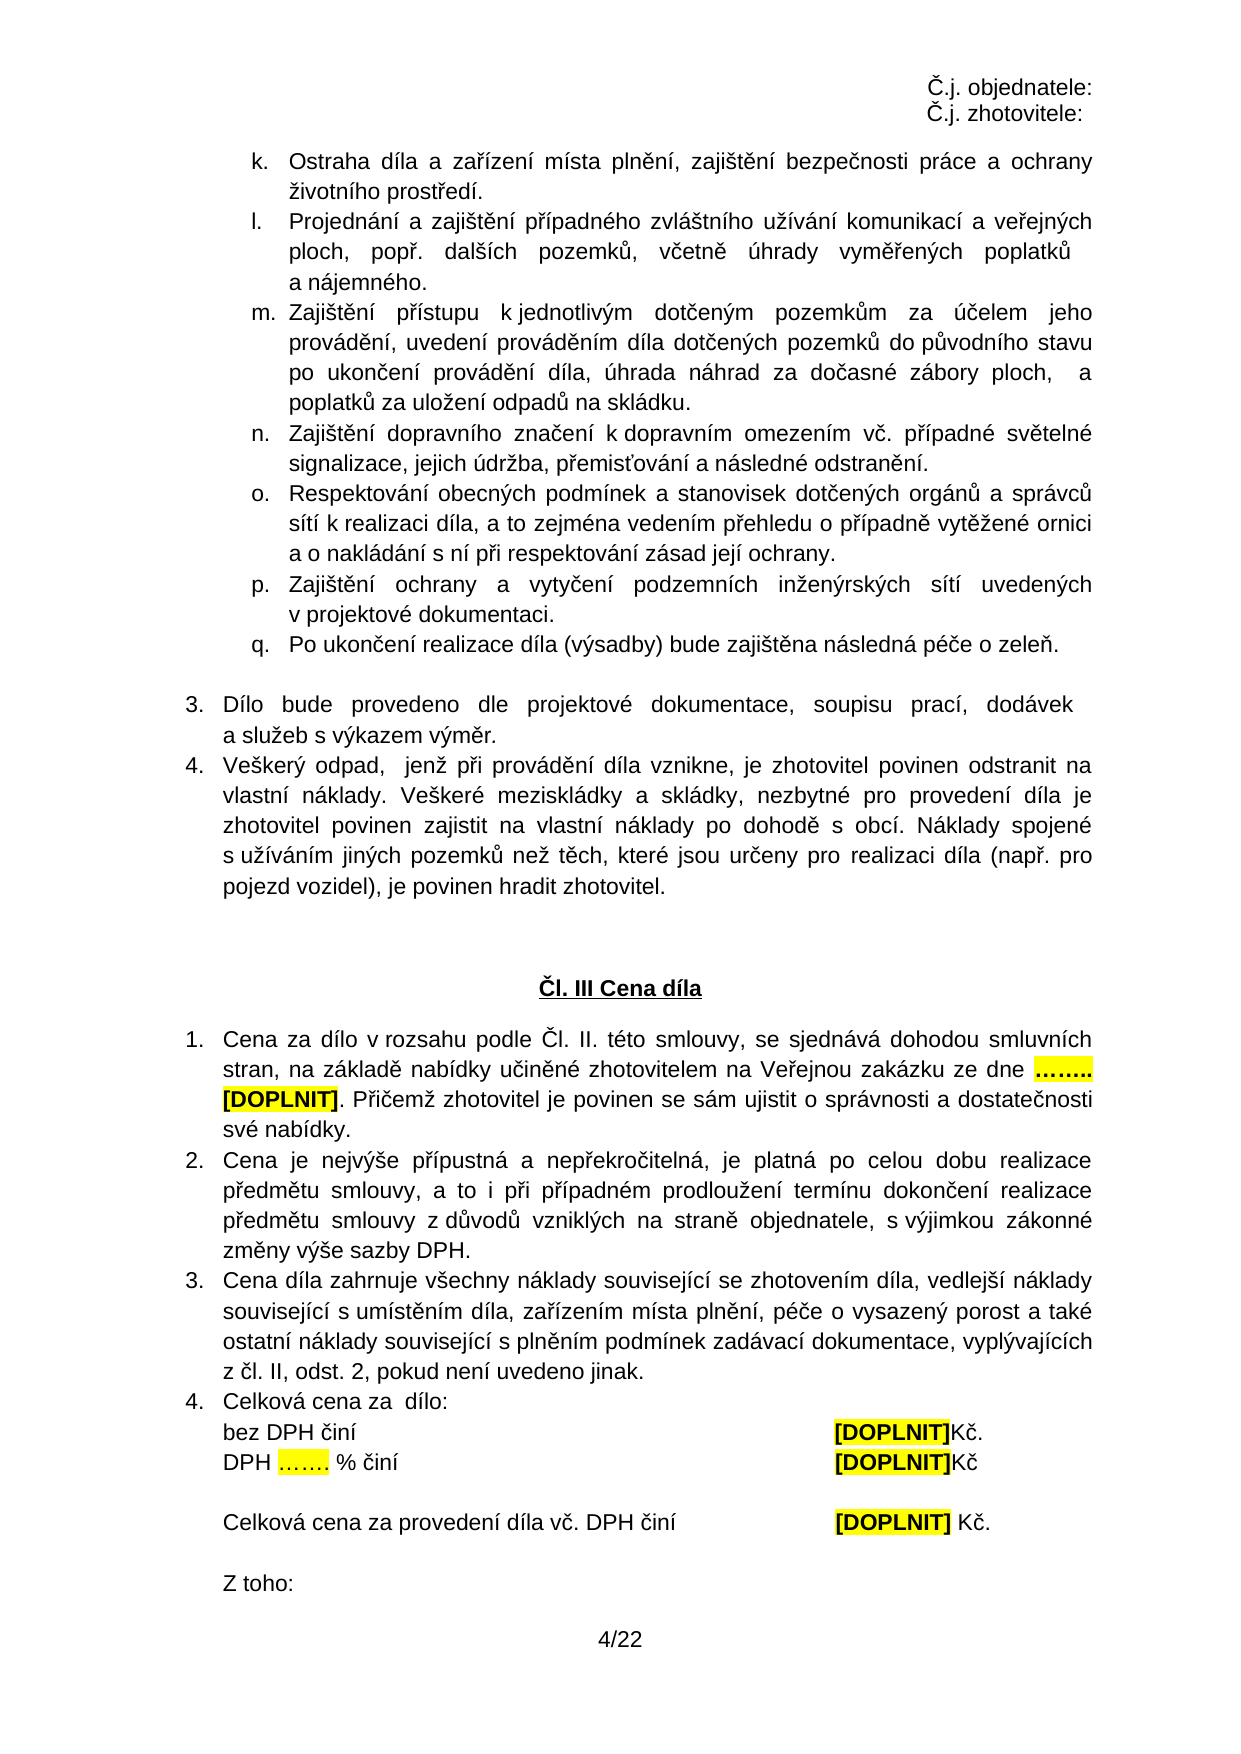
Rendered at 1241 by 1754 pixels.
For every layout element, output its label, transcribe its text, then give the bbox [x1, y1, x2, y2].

list Veškerý odpad, jenž při provádění díla vznikne, je zhotovitel povinen odstranit na vlastní náklady. Veškeré meziskládky a skládky, nezbytné pro provedení díla je zhotovitel povinen zajistit na vlastní náklady po dohodě s obcí. Náklady spojené s užíváním jiných pozemků než těch, které jsou určeny pro realizaci díla (např. pro pojezd vozidel), je povinen hradit zhotovitel. [185, 752, 1093, 899]
list Celková cena za provedení díla vč. DPH činí [DOPLNIT] Kč. [951, 1509, 1093, 1535]
list Respektování obecných podmínek a stanovisek dotčených orgánů a správců sítí k realizaci díla, a to zejména vedením přehledu o případně vytěžené ornici a o nakládání s ní při respektování zásad její ochrany. [251, 480, 1093, 567]
list Po ukončení realizace díla (výsadby) bude zajištěna následná péče o zeleň. [251, 631, 1093, 657]
list Dílo bude provedeno dle projektové dokumentace, soupisu prací, dodávek a služeb s výkazem výměr. [185, 691, 1093, 748]
list bez DPH činí [DOPLNIT]Kč. [223, 1418, 1093, 1445]
list Celková cena za provedení díla vč. DPH činí [DOPLNIT] Kč. [223, 1509, 835, 1535]
list Cena díla zahrnuje všechny náklady související se zhotovením díla, vedlejší náklady související s umístěním díla, zařízením místa plnění, péče o vysazený porost a také ostatní náklady související s plněním podmínek zadávací dokumentace, vyplývajících z čl. II, odst. 2, pokud není uvedeno jinak. [185, 1267, 1093, 1384]
list Cena za dílo v rozsahu podle Čl. II. této smlouvy, se sjednává dohodou smluvních stran, na základě nabídky učiněné zhotovitelem na Veřejnou zakázku ze dne ……..[DOPLNIT]. Přičemž zhotovitel je povinen se sám ujistit o správnosti a dostatečnosti své nabídky. [185, 1026, 1093, 1143]
list Zajištění ochrany a vytyčení podzemních inženýrských sítí uvedených v projektové dokumentaci. [251, 571, 1093, 627]
list Projednání a zajištění případného zvláštního užívání komunikací a veřejných ploch, popř. dalších pozemků, včetně úhrady vyměřených poplatků a nájemného. [251, 208, 1093, 295]
list Celková cena za dílo: [185, 1388, 1093, 1414]
list Zajištění přístupu k jednotlivým dotčeným pozemkům za účelem jeho provádění, uvedení prováděním díla dotčených pozemků do původního stavu po ukončení provádění díla, úhrada náhrad za dočasné zábory ploch, a poplatků za uložení odpadů na skládku. [251, 299, 1093, 416]
list DPH ……. % činí [DOPLNIT]Kč [223, 1449, 1093, 1505]
text Čl. III Cena díla [148, 975, 1093, 1001]
list Ostraha díla a zařízení místa plnění, zajištění bezpečnosti práce a ochrany životního prostředí. [251, 148, 1093, 204]
list Z toho: [223, 1569, 1093, 1596]
list Zajištění dopravního značení k dopravním omezením vč. případné světelné signalizace, jejich údržba, přemisťování a následné odstranění. [251, 419, 1093, 476]
list Cena je nejvýše přípustná a nepřekročitelná, je platná po celou dobu realizace předmětu smlouvy, a to i při případném prodloužení termínu dokončení realizace předmětu smlouvy z důvodů vzniklých na straně objednatele, s výjimkou zákonné změny výše sazby DPH. [185, 1147, 1093, 1263]
